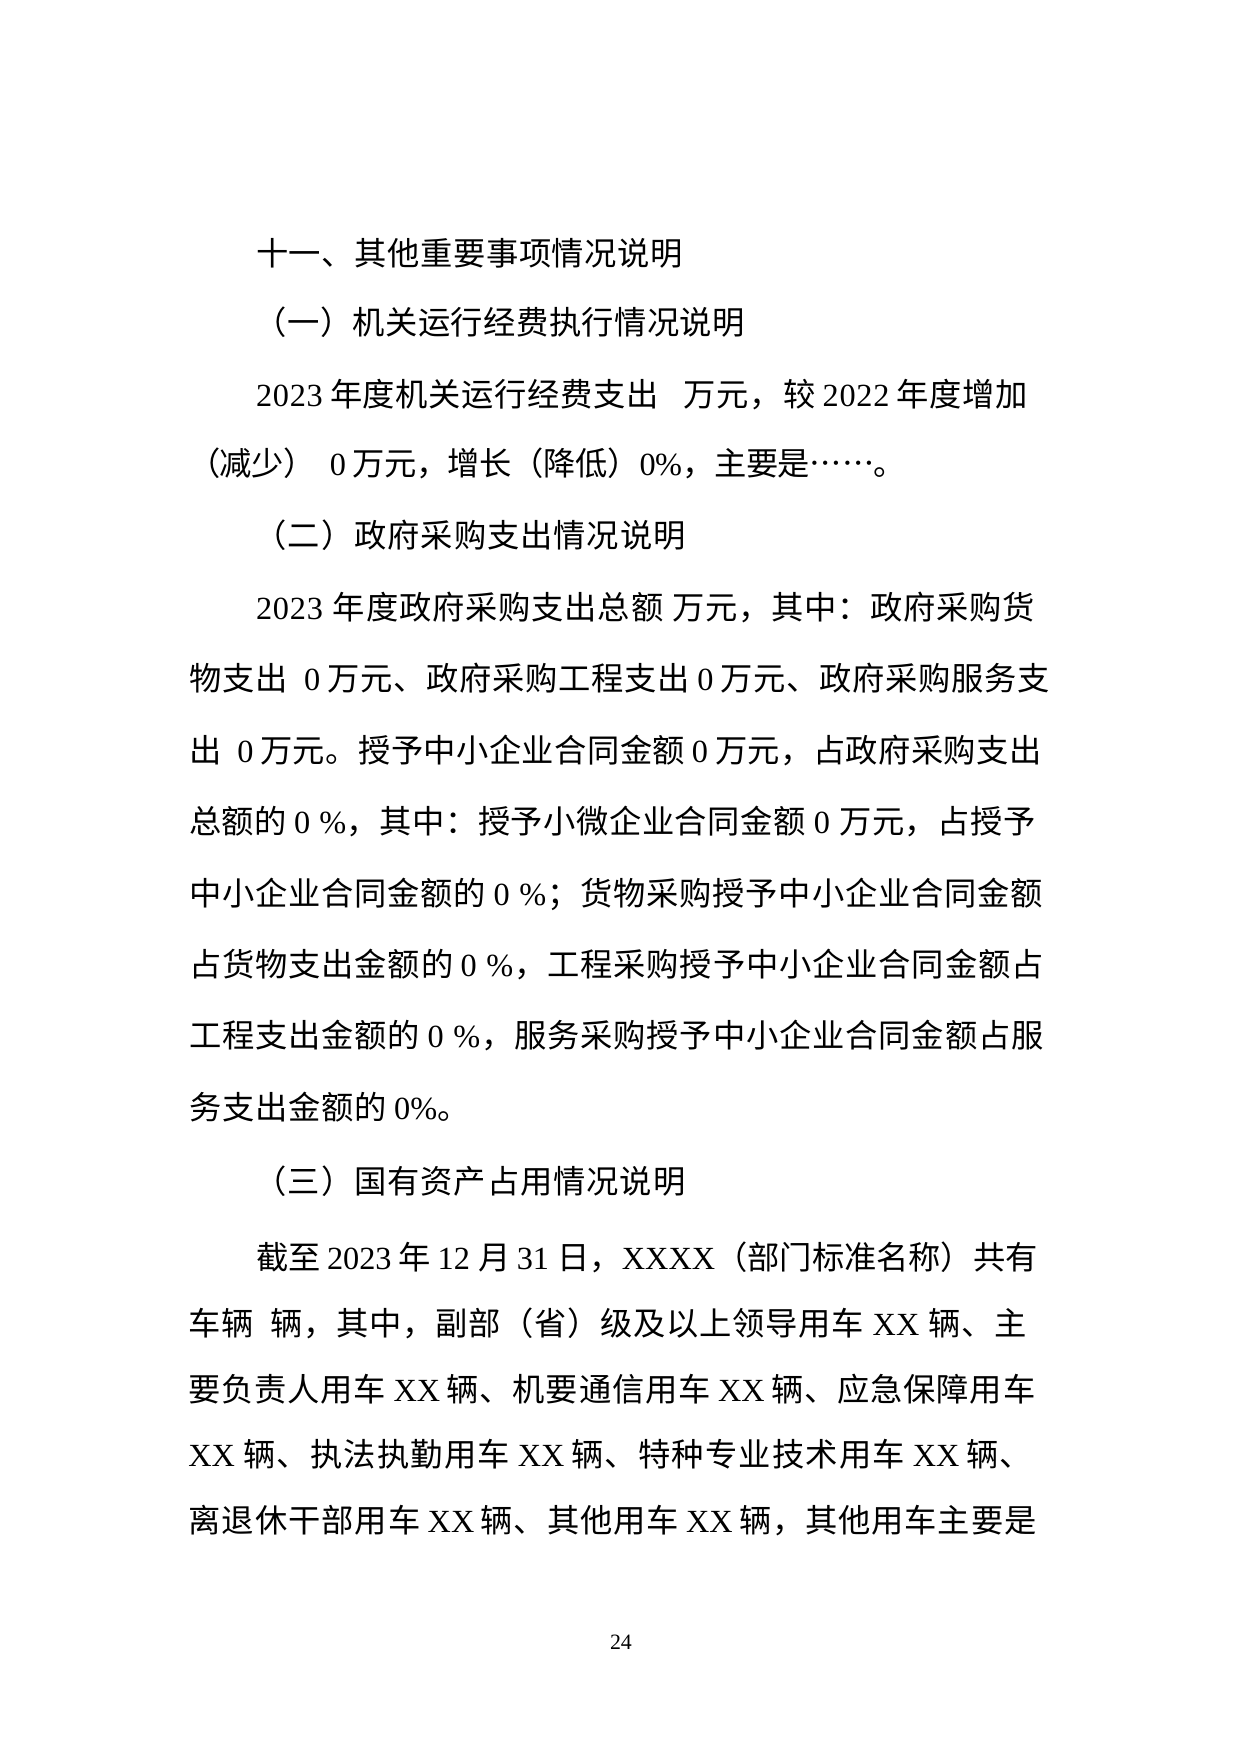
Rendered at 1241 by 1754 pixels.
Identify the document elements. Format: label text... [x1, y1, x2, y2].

text （二）政府采购支出情况说明 [254, 512, 1055, 556]
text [188, 1232, 1055, 1542]
text 2023年度机关运行经费支出 万元，较2022年度增加（减少） 0万元，增长（降低）0%，主要是……。 [188, 369, 1038, 485]
text 十一、其他重要事项情况说明 [256, 231, 1055, 274]
text 2023 年度政府采购支出总额 万元，其中：政府采购货物支出 0万元、政府采购工程支出0万元、政府采购服务支出 0万元。授予中小企业合同金额0万元，占政府采购支出总额的0 %，其中：授予小微企业合同金额 0 万元，占授予中小企业合同金额的0 %；货物采购授予中小企业合同金额占货物支出金额的0 %，工程采购授予中小企业合同金额占工程支出金额的0 %，服务采购授予中小企业合同金额占服务支出金额的 0%。 [189, 582, 1053, 1129]
text （三）国有资产占用情况说明 [254, 1158, 1055, 1202]
text （一）机关运行经费执行情况说明 [254, 300, 1055, 343]
